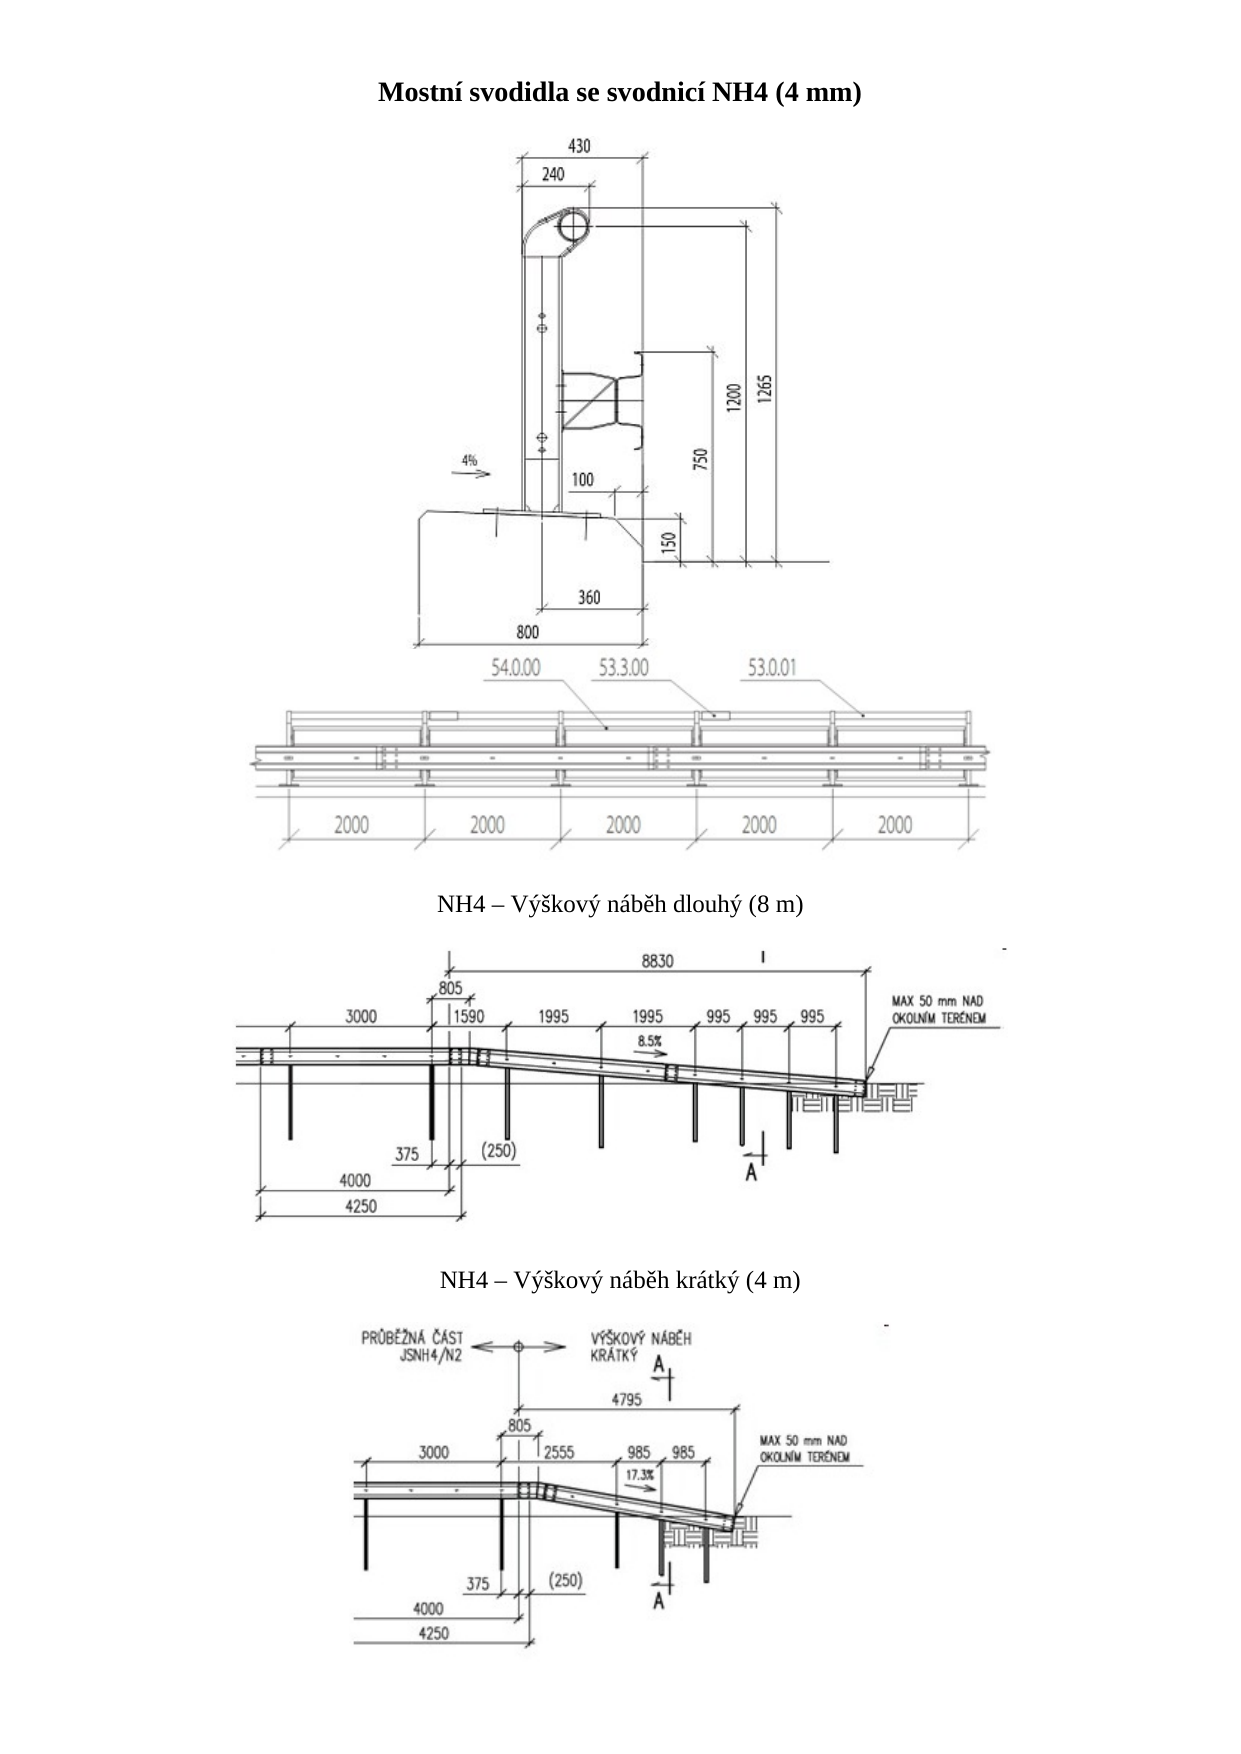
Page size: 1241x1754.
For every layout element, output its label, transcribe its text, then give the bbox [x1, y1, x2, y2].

picture [348, 1322, 892, 1673]
text NH4 – Výškový náběh dlouhý (8 m) [75, 889, 1165, 918]
text NH4 – Výškový náběh krátký (4 m) [75, 1265, 1165, 1294]
text Mostní svodidla se svodnicí NH4 (4 mm) [75, 75, 1165, 107]
picture [232, 947, 1009, 1236]
picture [245, 136, 995, 860]
